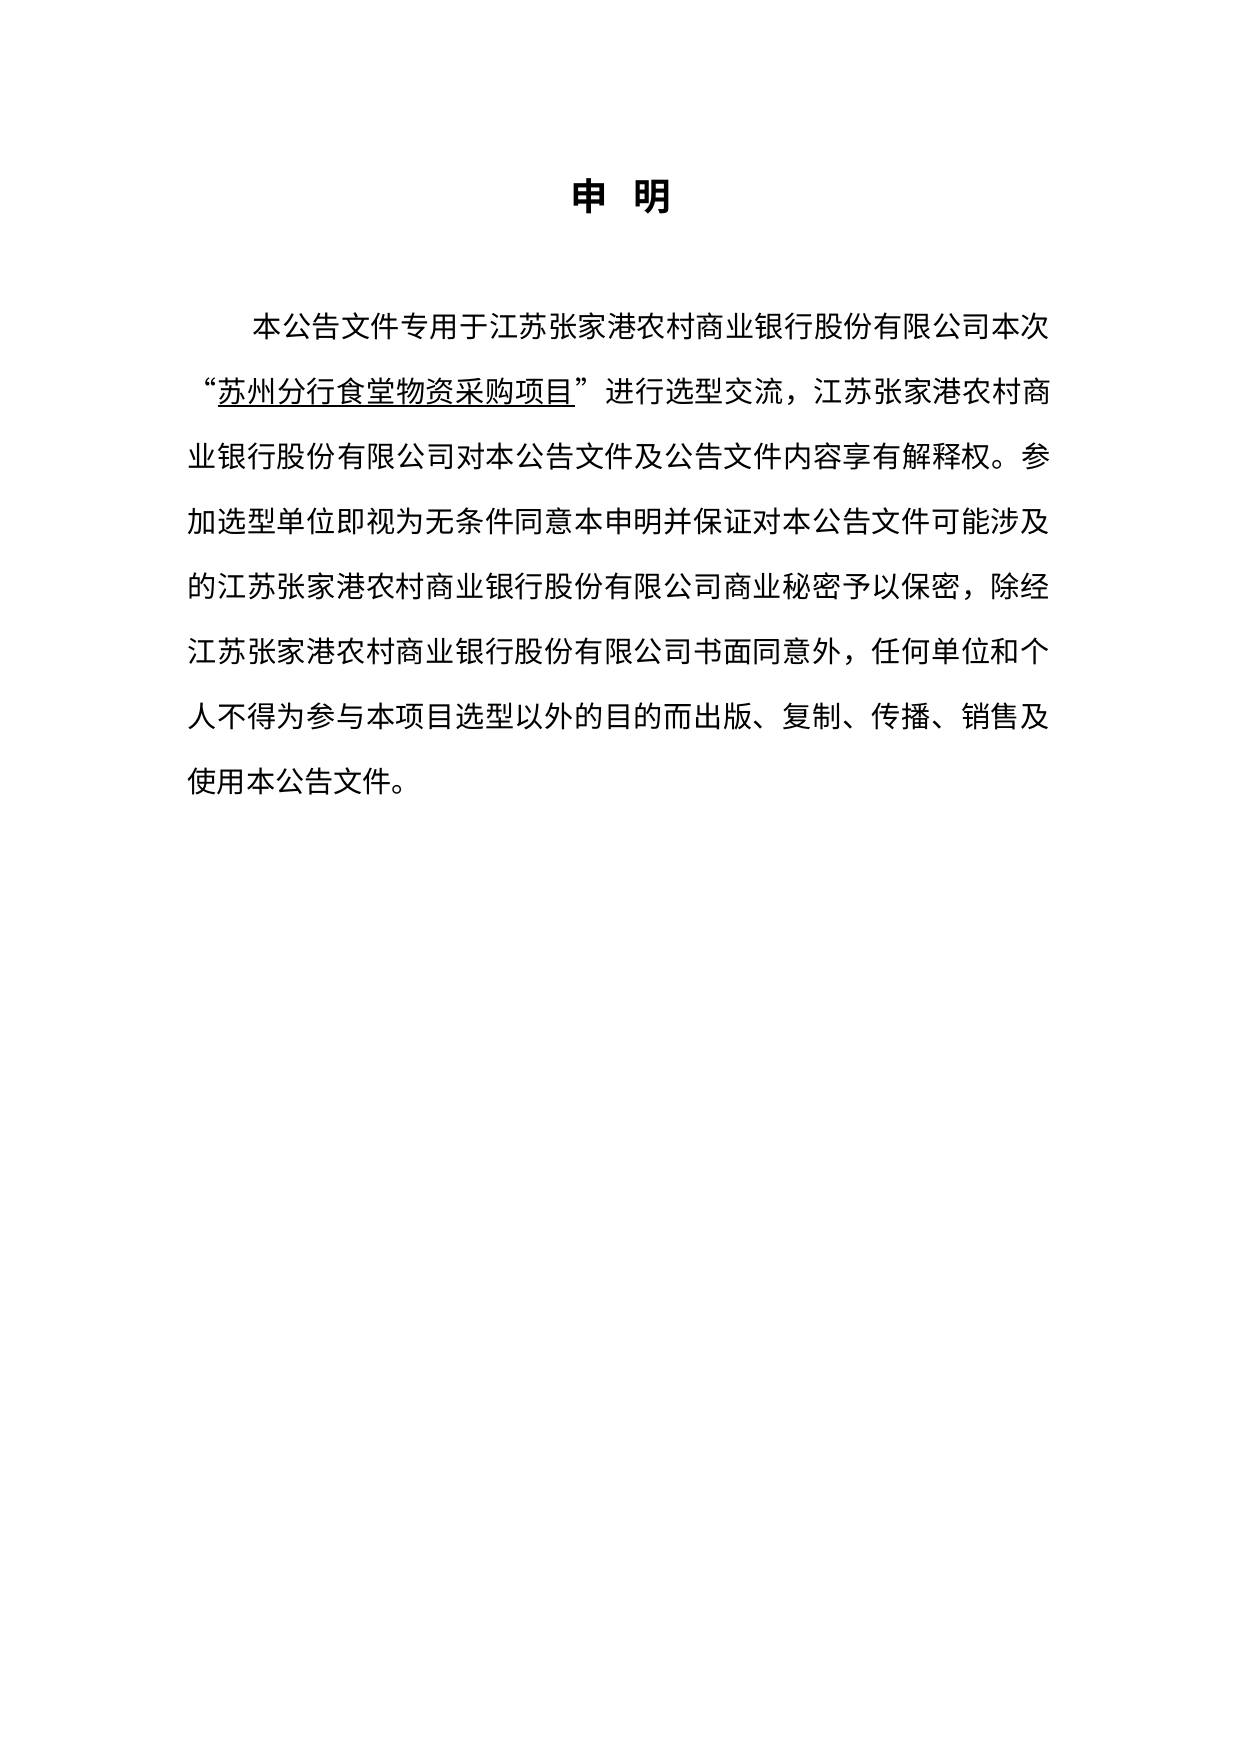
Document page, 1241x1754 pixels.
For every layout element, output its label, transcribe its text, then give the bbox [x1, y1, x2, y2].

text 本公告文件专用于江苏张家港农村商业银行股份有限公司本次“苏州分行食堂物资采购项目”进行选型交流，江苏张家港农村商业银行股份有限公司对本公告文件及公告文件内容享有解释权。参加选型单位即视为无条件同意本申明并保证对本公告文件可能涉及的江苏张家港农村商业银行股份有限公司商业秘密予以保密，除经江苏张家港农村商业银行股份有限公司书面同意外，任何单位和个人不得为参与本项目选型以外的目的而出版、复制、传播、销售及使用本公告文件。 [187, 292, 1053, 812]
text 申 明 [187, 162, 1053, 227]
